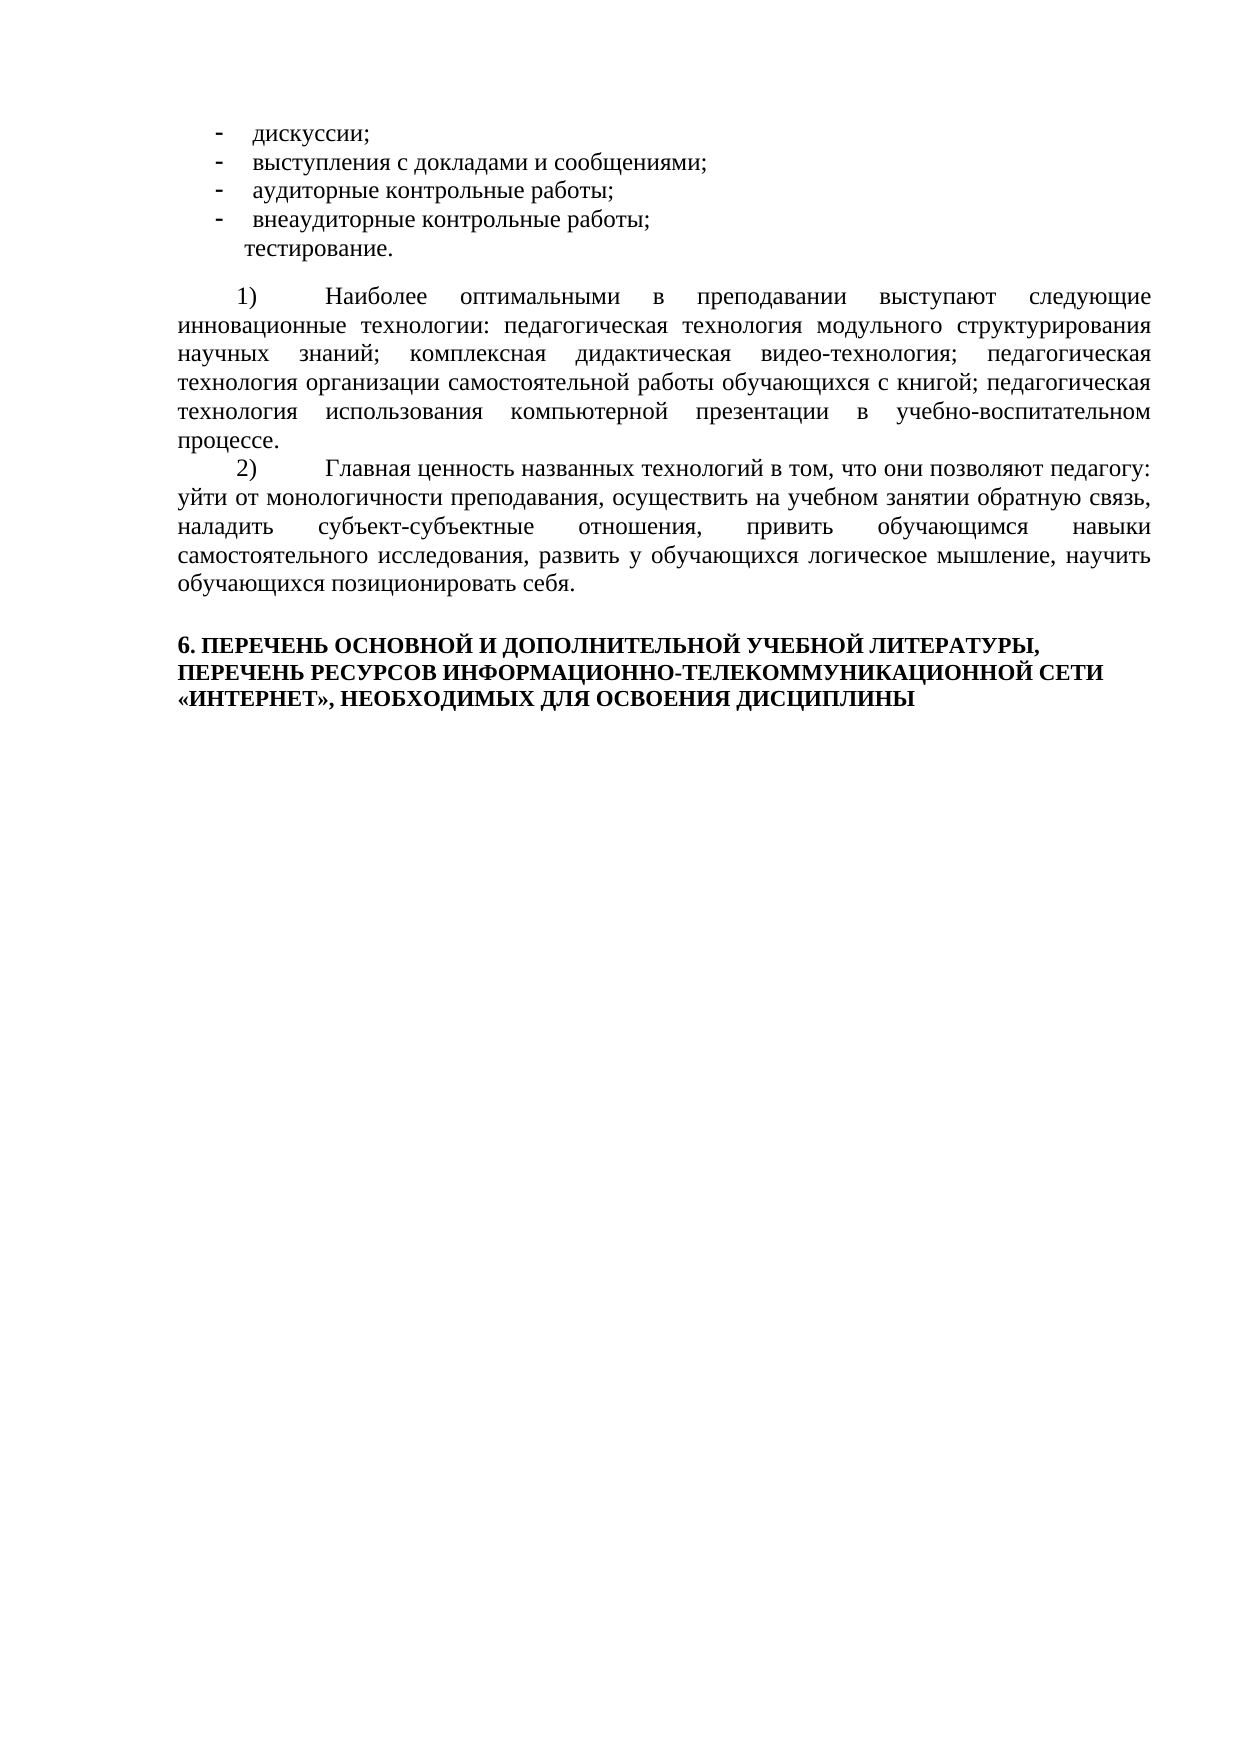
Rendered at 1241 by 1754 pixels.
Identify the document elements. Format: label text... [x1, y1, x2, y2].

text Наиболее оптимальными в преподавании выступают следующие инновационные технологии: педагогическая технология модульного структурирования научных знаний; комплексная дидактическая видео-технология; педагогическая технология организации самостоятельной работы обучающихся с книгой; педагогическая технология использования компьютерной презентации в учебно-воспитательном процессе. [177, 281, 1152, 453]
text Главная ценность названных технологий в том, что они позволяют педагогу: уйти от монологичности преподавания, осуществить на учебном занятии обратную связь, наладить субъект-субъектные отношения, привить обучающимся навыки самостоятельного исследования, развить у обучающихся логическое мышление, научить обучающихся позиционировать себя. [177, 453, 1152, 597]
list внеаудиторные контрольные работы; [215, 204, 1152, 233]
list выступления с докладами и сообщениями; [215, 147, 1152, 176]
subtitle 6. ПЕРЕЧЕНЬ ОСНОВНОЙ И ДОПОЛНИТЕЛЬНОЙ УЧЕБНОЙ ЛИТЕРАТУРЫ, ПЕРЕЧЕНЬ РЕСУРСОВ ИНФОРМАЦИОННО-ТЕЛЕКОММУНИКАЦИОННОЙ СЕТИ «ИНТЕРНЕТ», НЕОБХОДИМЫХ ДЛЯ ОСВОЕНИЯ ДИСЦИПЛИНЫ [177, 630, 1152, 712]
text тестирование. [244, 233, 1152, 262]
list аудиторные контрольные работы; [215, 176, 1152, 204]
list дискуссии; [215, 118, 1152, 147]
